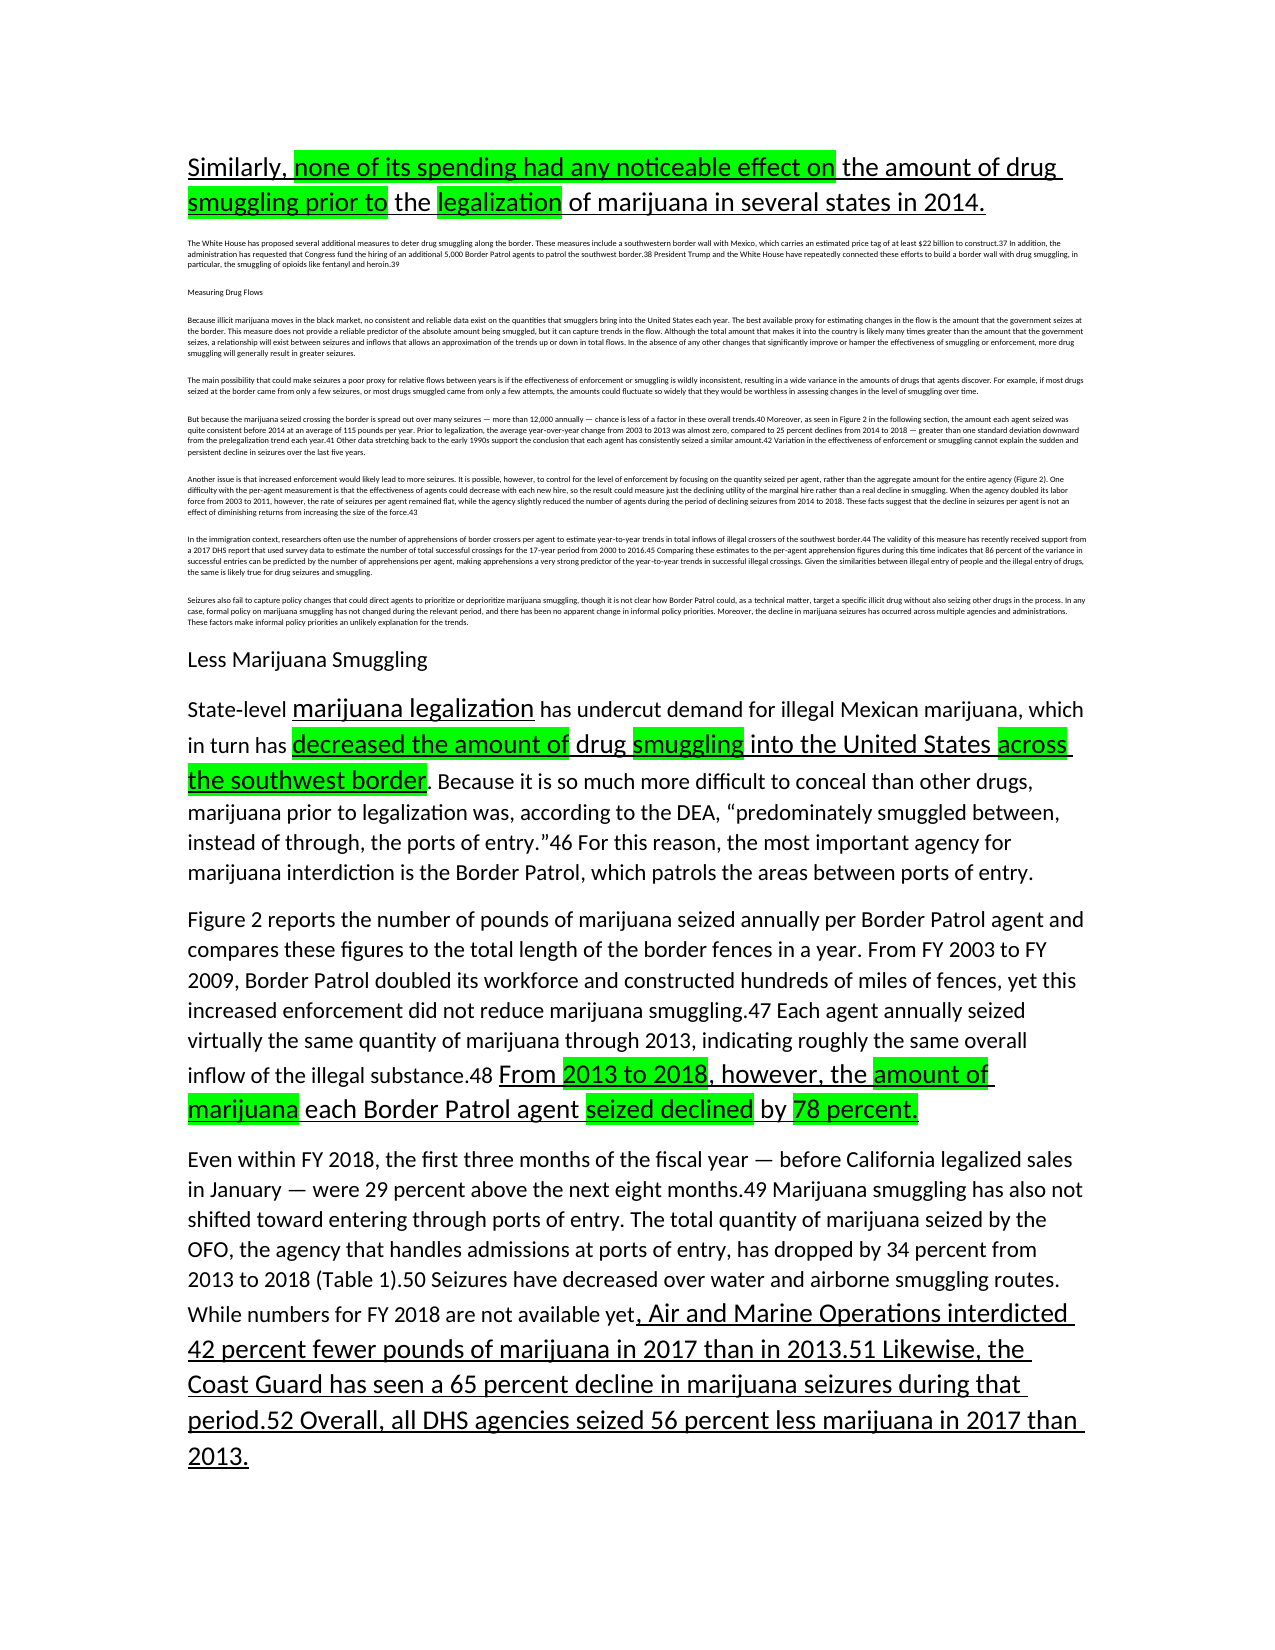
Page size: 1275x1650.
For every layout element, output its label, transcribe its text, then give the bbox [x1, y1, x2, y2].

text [187, 150, 1087, 219]
text Even within FY 2018, the first three months of the fiscal year — before California legalized sales in January — were 29 percent above the next eight months.49 Marijuana smuggling has also not shifted toward entering through ports of entry. The total quantity of marijuana seized by the OFO, the agency that handles admissions at ports of entry, has dropped by 34 percent from 2013 to 2018 (Table 1).50 Seizures have decreased over water and airborne smuggling routes. While numbers for FY 2018 are not available yet, Air and Marine Operations interdicted 42 percent fewer pounds of marijuana in 2017 than in 2013.51 Likewise, the Coast Guard has seen a 65 percent decline in marijuana seizures during that period.52 Overall, all DHS agencies seized 56 percent less marijuana in 2017 than 2013. [187, 1145, 1087, 1472]
text State‐​level marijuana legalization has undercut demand for illegal Mexican marijuana, which in turn has decreased the amount of drug smuggling into the United States across the southwest border. Because it is so much more difficult to conceal than other drugs, marijuana prior to legalization was, according to the DEA, “predominately smuggled between, instead of through, the ports of entry.”46 For this reason, the most important agency for marijuana interdiction is the Border Patrol, which patrols the areas between ports of entry. [187, 692, 1087, 886]
text Less Marijuana Smuggling [187, 645, 1087, 673]
text Figure 2 reports the number of pounds of marijuana seized annually per Border Patrol agent and compares these figures to the total length of the border fences in a year. From FY 2003 to FY 2009, Border Patrol doubled its workforce and constructed hundreds of miles of fences, yet this increased enforcement did not reduce marijuana smuggling.47 Each agent annually seized virtually the same quantity of marijuana through 2013, indicating roughly the same overall inflow of the illegal substance.48 From 2013 to 2018, however, the amount of marijuana each Border Patrol agent seized declined by 78 percent. [187, 905, 1087, 1125]
